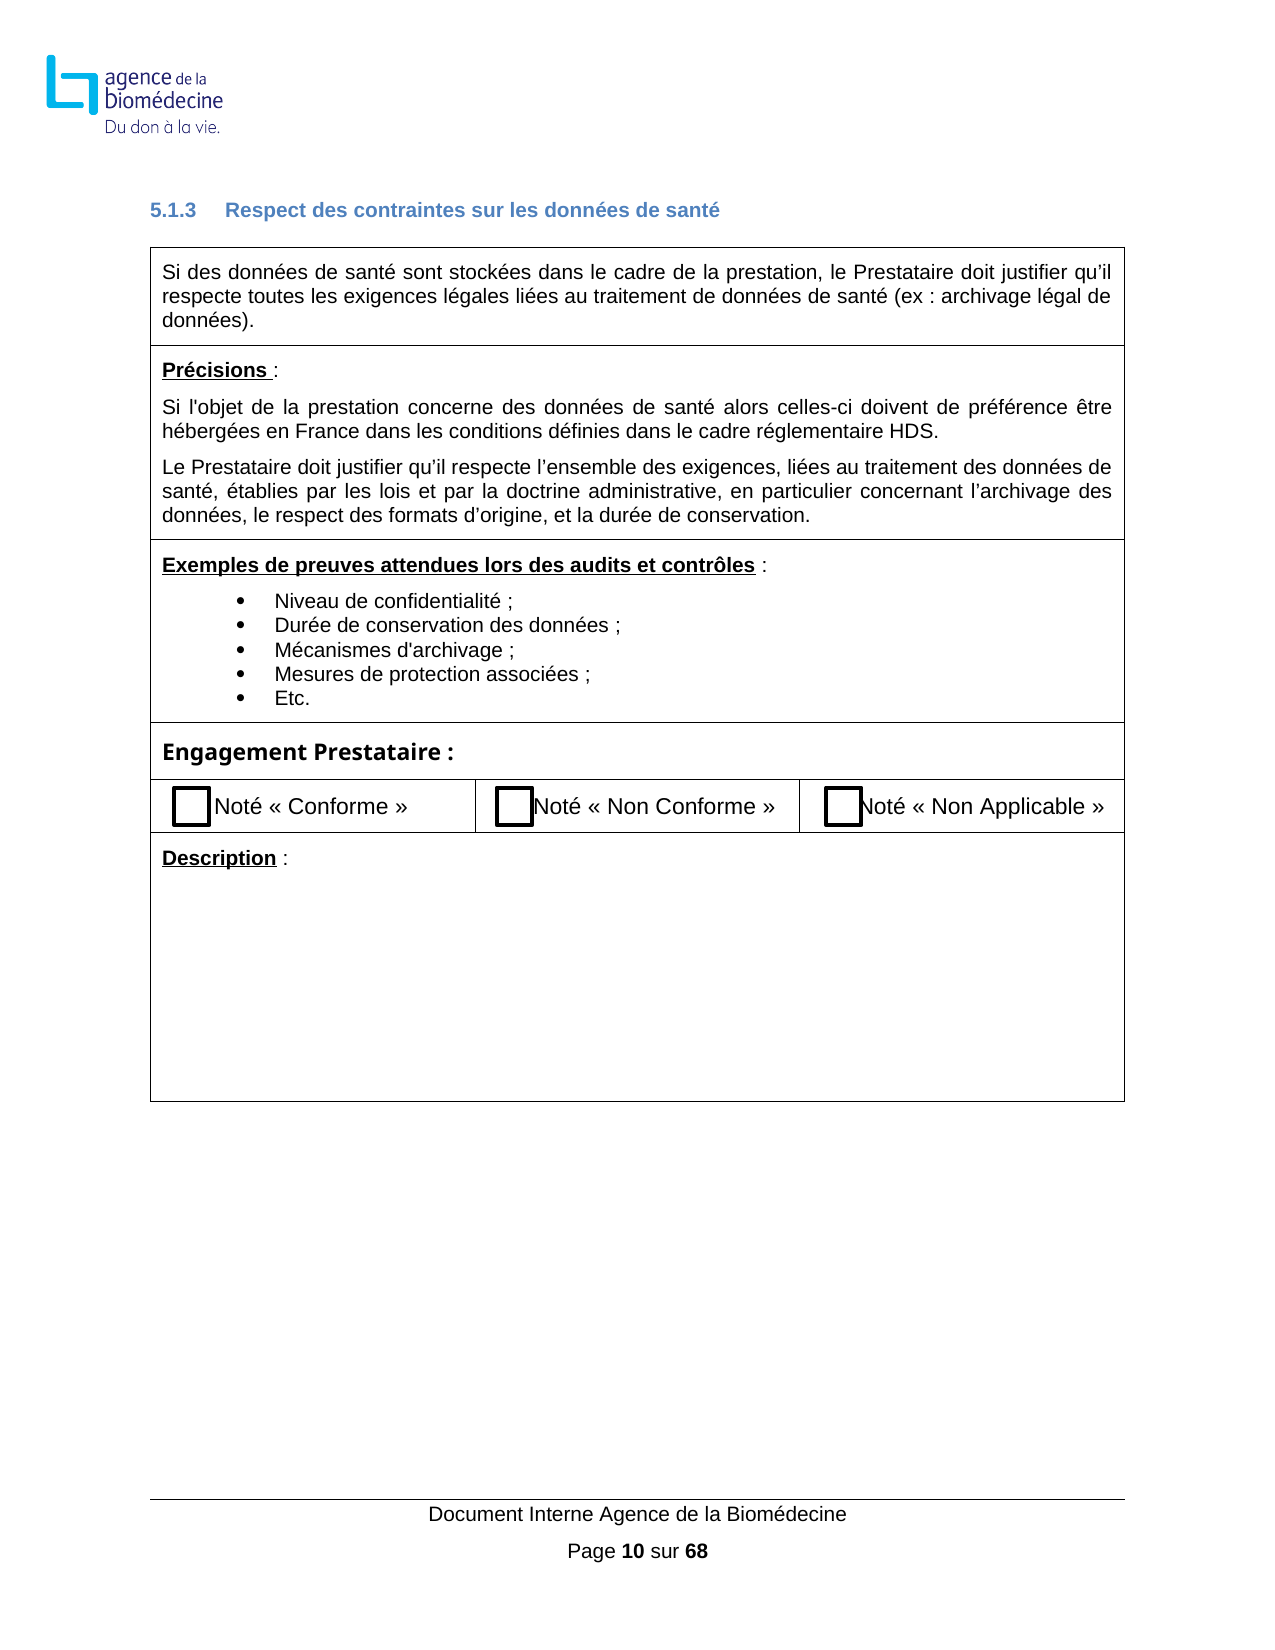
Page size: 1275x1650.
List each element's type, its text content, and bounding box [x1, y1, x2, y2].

table_cell Précisions : Si l'objet de la prestation concerne des données de santé alors celles-ci doivent de préférence être hébergées en France dans les conditions définies dans le cadre réglementaire HDS. Le Prestataire doit justifier qu’il respecte l’ensemble des exigences, liées au traitement des données de santé, établies par les lois et par la doctrine administrative, en particulier concernant l’archivage des données, le respect des formats d’origine, et la durée de conservation. [151, 346, 1124, 539]
table_cell Noté « Conforme » [151, 780, 475, 832]
table_cell Noté « Non Conforme » [476, 780, 799, 832]
subtitle Respect des contraintes sur les données de santé [150, 198, 1125, 222]
table_cell Noté « Non Applicable » [800, 780, 1124, 832]
table_cell Exemples de preuves attendues lors des audits et contrôles : Niveau de confidentialité ; Durée de conservation des données ; Mécanismes d'archivage ; Mesures de protection associées ; Etc. [151, 540, 1124, 722]
table_cell Description : [151, 833, 1124, 1101]
picture [17, 27, 253, 173]
table_cell Engagement Prestataire : [151, 723, 1124, 779]
table_header Si des données de santé sont stockées dans le cadre de la prestation, le Prestataire doit justifier qu’il respecte toutes les exigences légales liées au traitement de données de santé (ex : archivage légal de données). [151, 248, 1124, 344]
